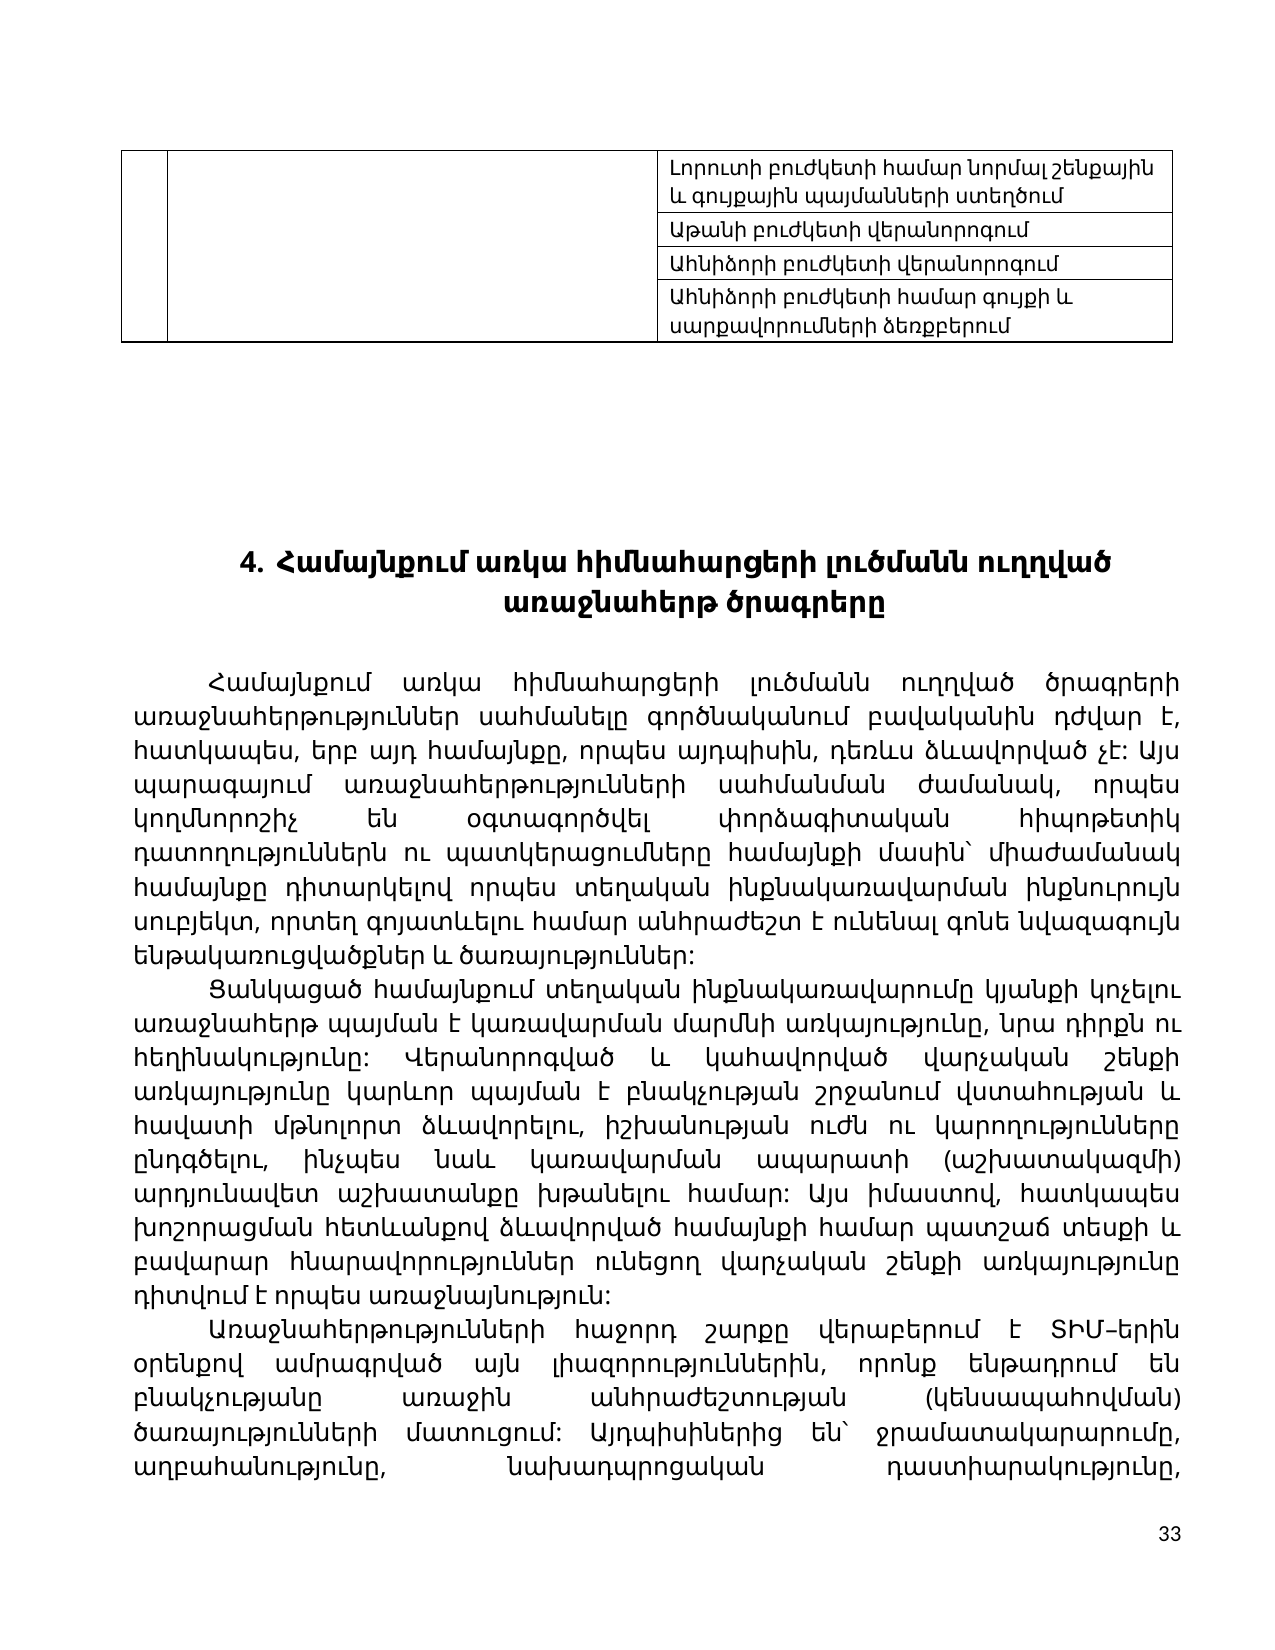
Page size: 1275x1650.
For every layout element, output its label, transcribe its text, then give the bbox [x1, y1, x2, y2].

table_cell Լորուտի բուժկետի համար նորմալ շենքային և գույքային պայմանների ստեղծում [658, 151, 1172, 212]
table_cell Ահնիձորի բուժկետի վերանորոգում [658, 247, 1172, 279]
table_cell Ահնիձորի բուժկետի համար գույքի և սարքավորումների ձեռքբերում [658, 280, 1172, 341]
text Համայնքում առկա հիմնահարցերի լուծմանն ուղղված ծրագրերի առաջնահերթություններ սահմանելը գործնականում բավականին դժվար է, հատկապես, երբ այդ համայնքը, որպես այդպիսին, դեռևս ձևավորված չէ: Այս պարագայում առաջնահերթությունների սահմանման ժամանակ, որպես կողմնորոշիչ են օգտագործվել փորձագիտական հիպոթետիկ դատողություններն ու պատկերացումները համայնքի մասին՝ միաժամանակ համայնքը դիտարկելով որպես տեղական ինքնակառավարման ինքնուրույն սուբյեկտ, որտեղ գոյատևելու համար անհրաժեշտ է ունենալ գոնե նվազագույն ենթակառուցվածքներ և ծառայություններ: [133, 665, 1181, 971]
subtitle Համայնքում առկա հիմնահարցերի լուծմանն ուղղված առաջնահերթ ծրագրերը [170, 541, 1181, 621]
text Ցանկացած համայնքում տեղական ինքնակառավարումը կյանքի կոչելու առաջնահերթ պայման է կառավարման մարմնի առկայությունը, նրա դիրքն ու հեղինակությունը: Վերանորոգված և կահավորված վարչական շենքի առկայությունը կարևոր պայման է բնակչության շրջանում վստահության և հավատի մթնոլորտ ձևավորելու, իշխանության ուժն ու կարողությունները ընդգծելու, ինչպես նաև կառավարման ապարատի (աշխատակազմի) արդյունավետ աշխատանքը խթանելու համար: Այս իմաստով, հատկապես խոշորացման հետևանքով ձևավորված համայնքի համար պատշաճ տեսքի և բավարար հնարավորություններ ունեցող վարչական շենքի առկայությունը դիտվում է որպես առաջնայնություն: [133, 971, 1181, 1312]
table_cell Աթանի բուժկետի վերանորոգում [658, 213, 1172, 246]
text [133, 1312, 1181, 1482]
